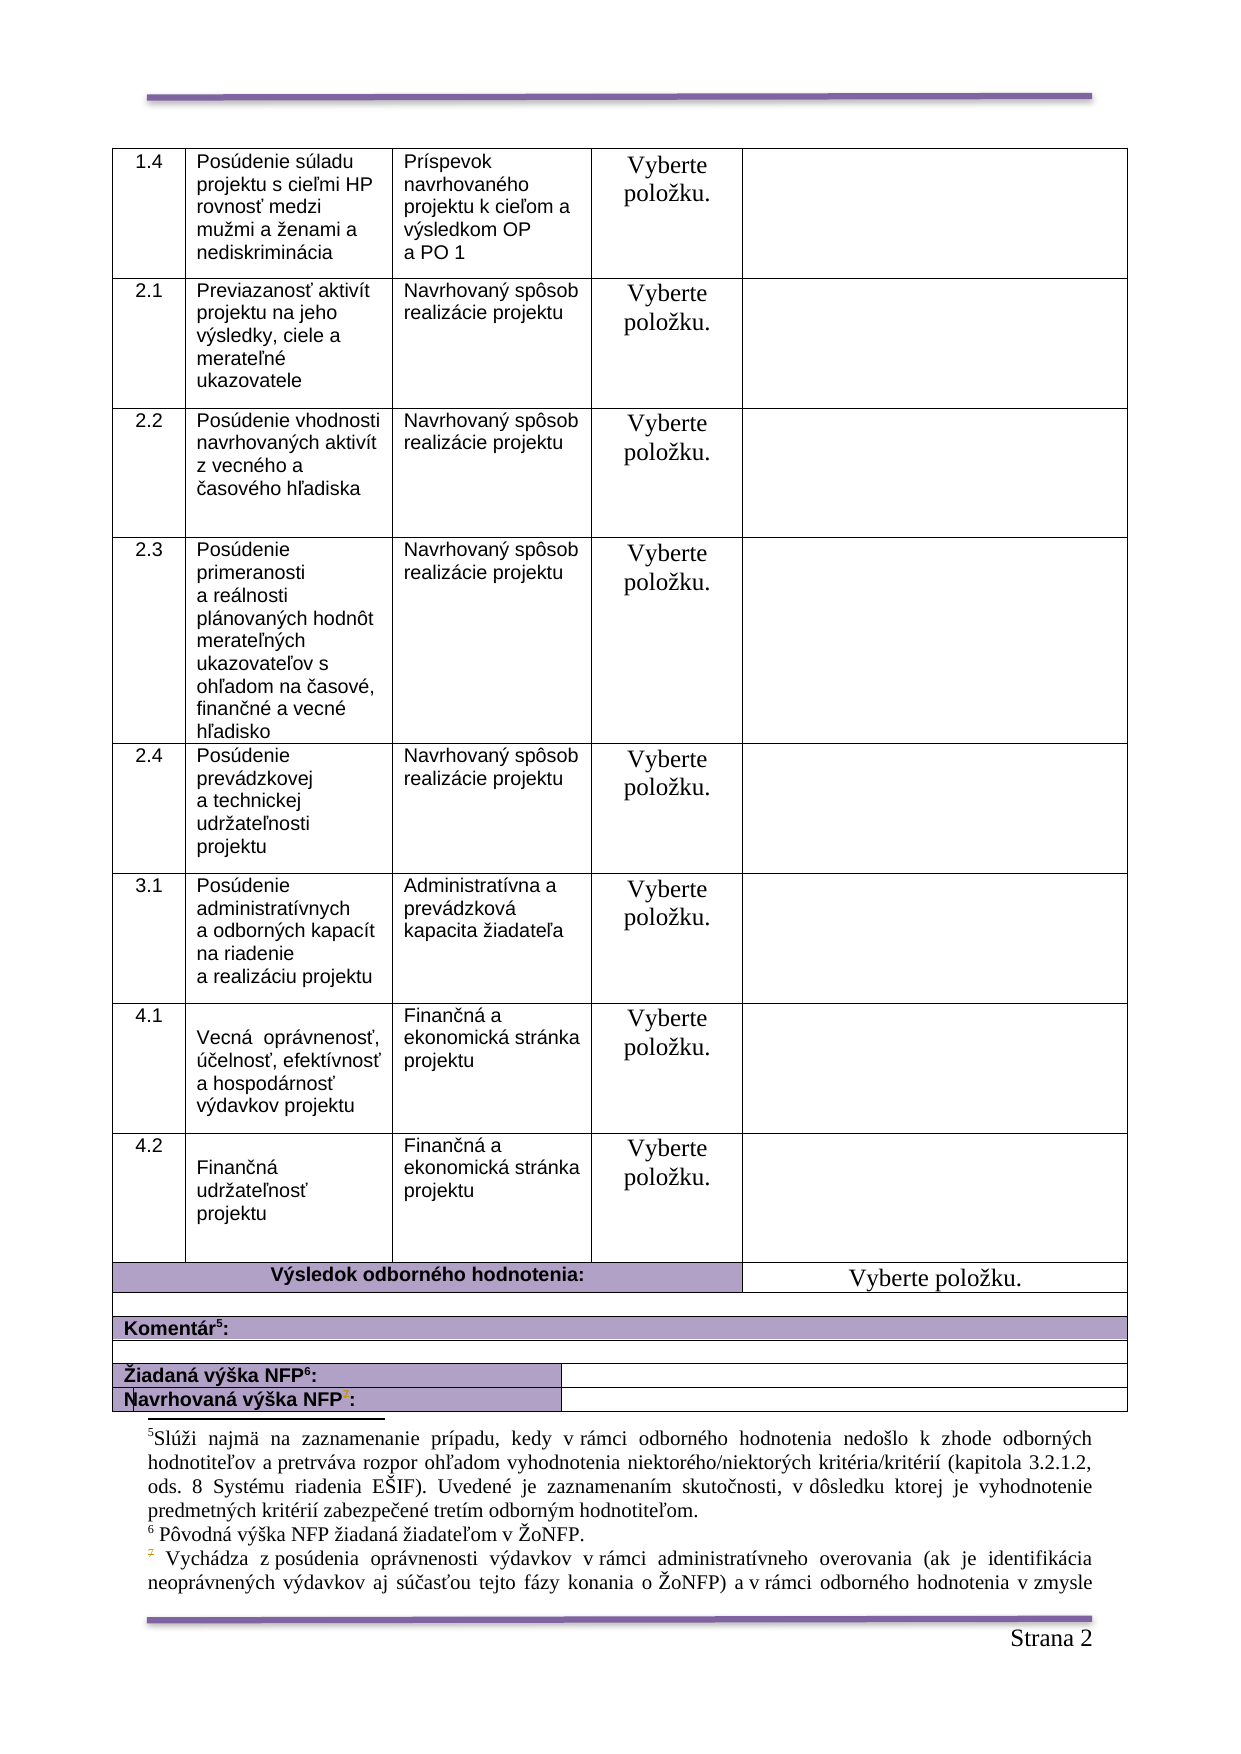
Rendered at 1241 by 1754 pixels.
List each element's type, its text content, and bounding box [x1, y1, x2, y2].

table_cell [562, 1364, 1127, 1387]
table_cell Finančná udržateľnosť projektu [186, 1134, 392, 1262]
table_cell Žiadaná výška NFP: [113, 1364, 561, 1387]
table_cell [743, 409, 1127, 537]
table_cell 4.1 [113, 1004, 185, 1132]
table_cell Posúdenie prevádzkovej a technickej udržateľnosti projektu [186, 744, 392, 873]
table_cell Výsledok odborného hodnotenia: [113, 1263, 742, 1292]
table_cell [113, 1341, 1127, 1363]
table_cell [743, 1004, 1127, 1132]
table_cell [562, 1388, 1127, 1411]
table_cell Navrhovaný spôsob realizácie projektu [393, 744, 591, 873]
table_cell Navrhovaný spôsob realizácie projektu [393, 538, 591, 743]
table_cell 2.4 [113, 744, 185, 873]
table_cell 2.1 [113, 279, 185, 407]
table_cell Navrhovaná výška NFP: [134, 1388, 561, 1411]
table_cell [743, 279, 1127, 407]
table_cell 2.3 [113, 538, 185, 743]
table_cell 1.4 [113, 149, 185, 277]
table_cell Vecná oprávnenosť, účelnosť, efektívnosť a hospodárnosť výdavkov projektu [186, 1004, 392, 1132]
table_cell Finančná a ekonomická stránka projektu [393, 1004, 591, 1132]
table_cell 2.2 [113, 409, 185, 537]
table_cell [743, 874, 1127, 1002]
table_cell Navrhovaný spôsob realizácie projektu [393, 409, 591, 537]
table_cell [393, 149, 591, 277]
table_cell Administratívna a prevádzková kapacita žiadateľa [393, 874, 591, 1002]
table_cell Posúdenie administratívnych a odborných kapacít na riadenie a realizáciu projektu [186, 874, 392, 1002]
table_cell [743, 538, 1127, 743]
table_cell Posúdenie vhodnosti navrhovaných aktivít z vecného a časového hľadiska [186, 409, 392, 537]
table_cell Finančná a ekonomická stránka projektu [393, 1134, 591, 1262]
table_cell Navrhovaný spôsob realizácie projektu [393, 279, 591, 407]
table_cell [743, 149, 1127, 277]
table_cell Posúdenie primeranosti a reálnosti plánovaných hodnôt merateľných ukazovateľov s ohľadom na časové, finančné a vecné hľadisko [186, 538, 392, 743]
table_cell [743, 744, 1127, 873]
table_cell Previazanosť aktivít projektu na jeho výsledky, ciele a merateľné ukazovatele [186, 279, 392, 407]
table_cell [743, 1134, 1127, 1262]
table_cell [113, 1293, 1127, 1316]
table_cell 4.2 [113, 1134, 185, 1262]
table_cell Posúdenie súladu projektu s cieľmi HP rovnosť medzi mužmi a ženami a nediskriminácia [186, 149, 392, 277]
table_cell Komentár: [113, 1317, 1127, 1339]
table_cell 3.1 [113, 874, 185, 1002]
